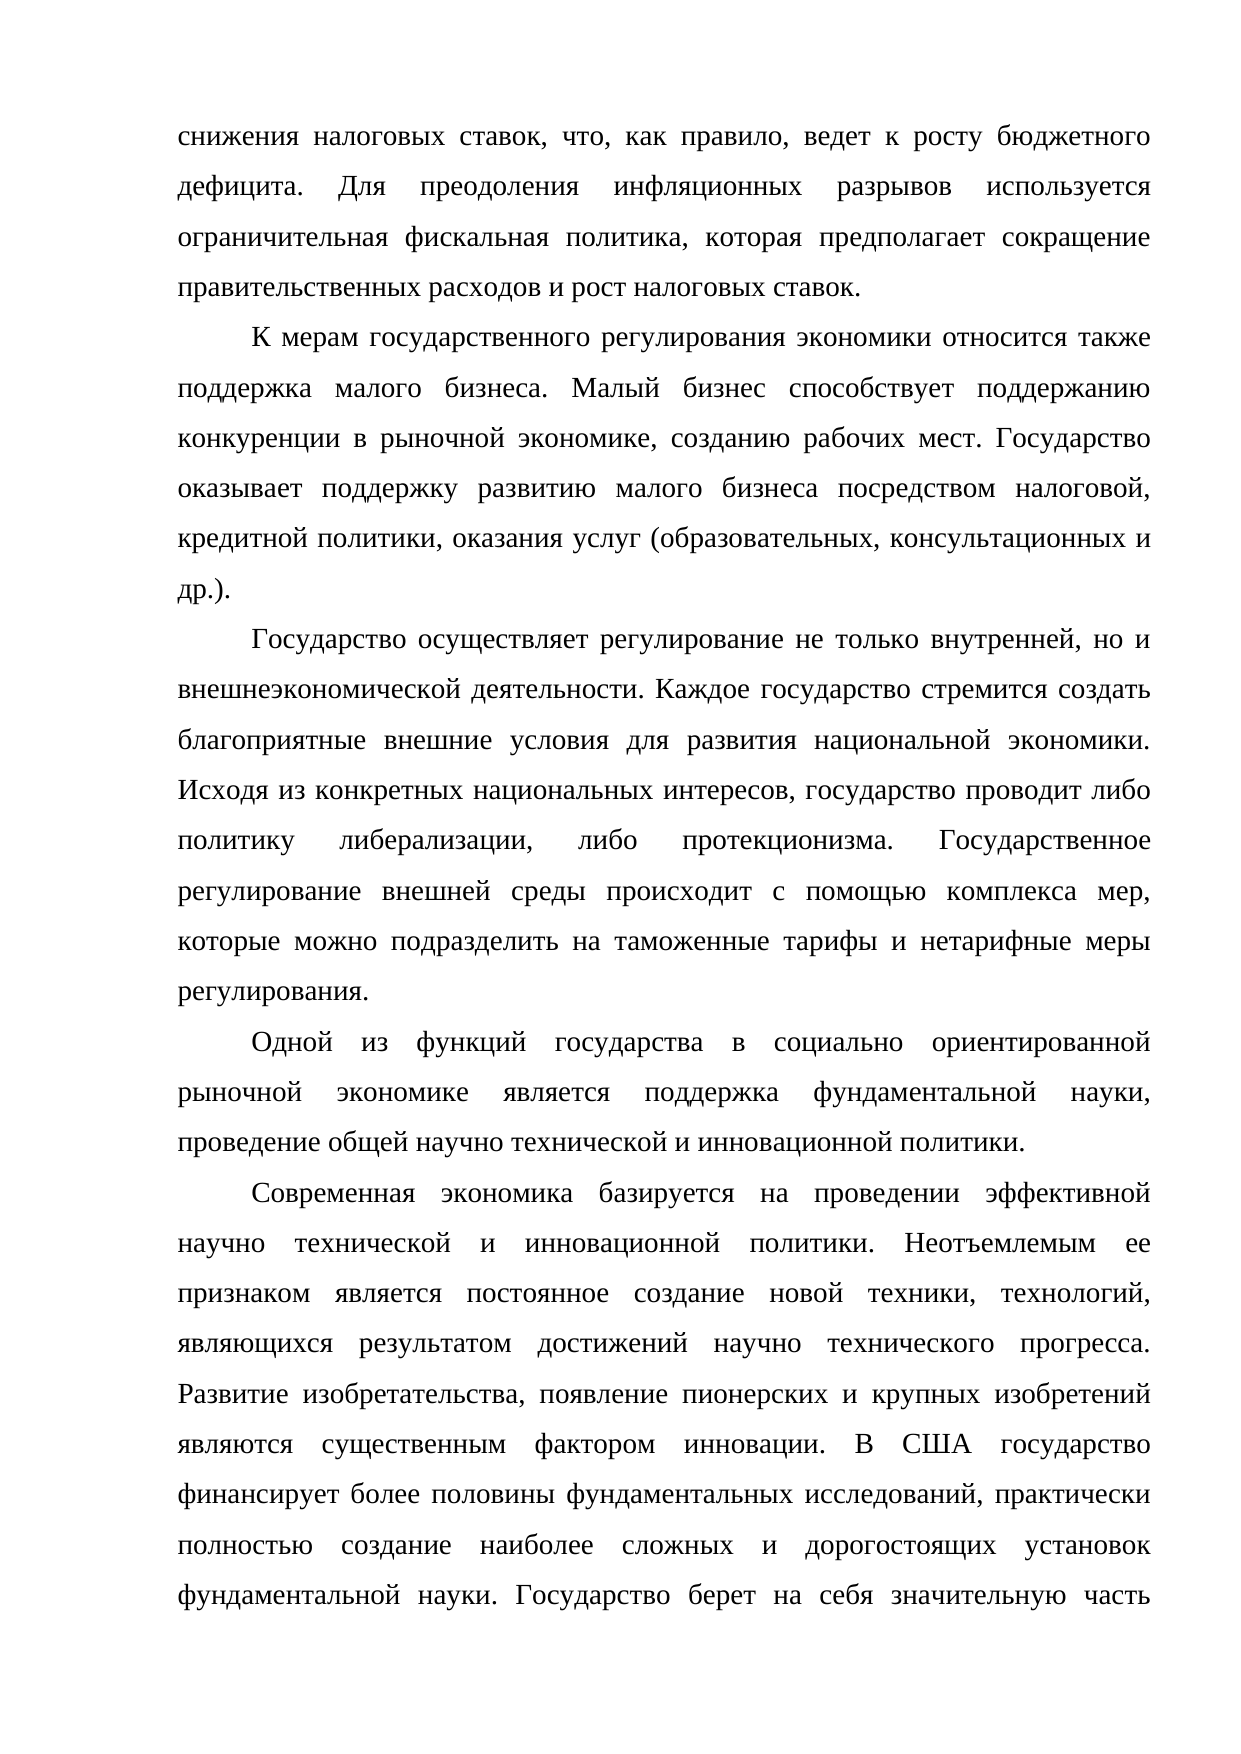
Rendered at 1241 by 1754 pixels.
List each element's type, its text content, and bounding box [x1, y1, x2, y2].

text Государство осуществляет регулирование не только внутренней, но и внешнеэкономической деятельности. Каждое государство стремится создать благоприятные внешние условия для развития национальной экономики. Исходя из конкретных национальных интересов, государство проводит либо политику либерализации, либо протекционизма. Государственное регулирование внешней среды происходит с помощью комплекса мер, которые можно подразделить на таможенные тарифы и нетарифные меры регулирования. [177, 621, 1152, 1007]
text Одной из функций государства в социально ориентированной рыночной экономике является поддержка фундаментальной науки, проведение общей научно технической и инновационной политики. [177, 1024, 1152, 1158]
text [177, 118, 1152, 303]
text К мерам государственного регулирования экономики относится также поддержка малого бизнеса. Малый бизнес способствует поддержанию конкуренции в рыночной экономике, созданию рабочих мест. Государство оказывает поддержку развитию малого бизнеса посредством налоговой, кредитной политики, оказания услуг (образовательных, консультационных и др.). [177, 319, 1152, 604]
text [177, 1175, 1152, 1611]
